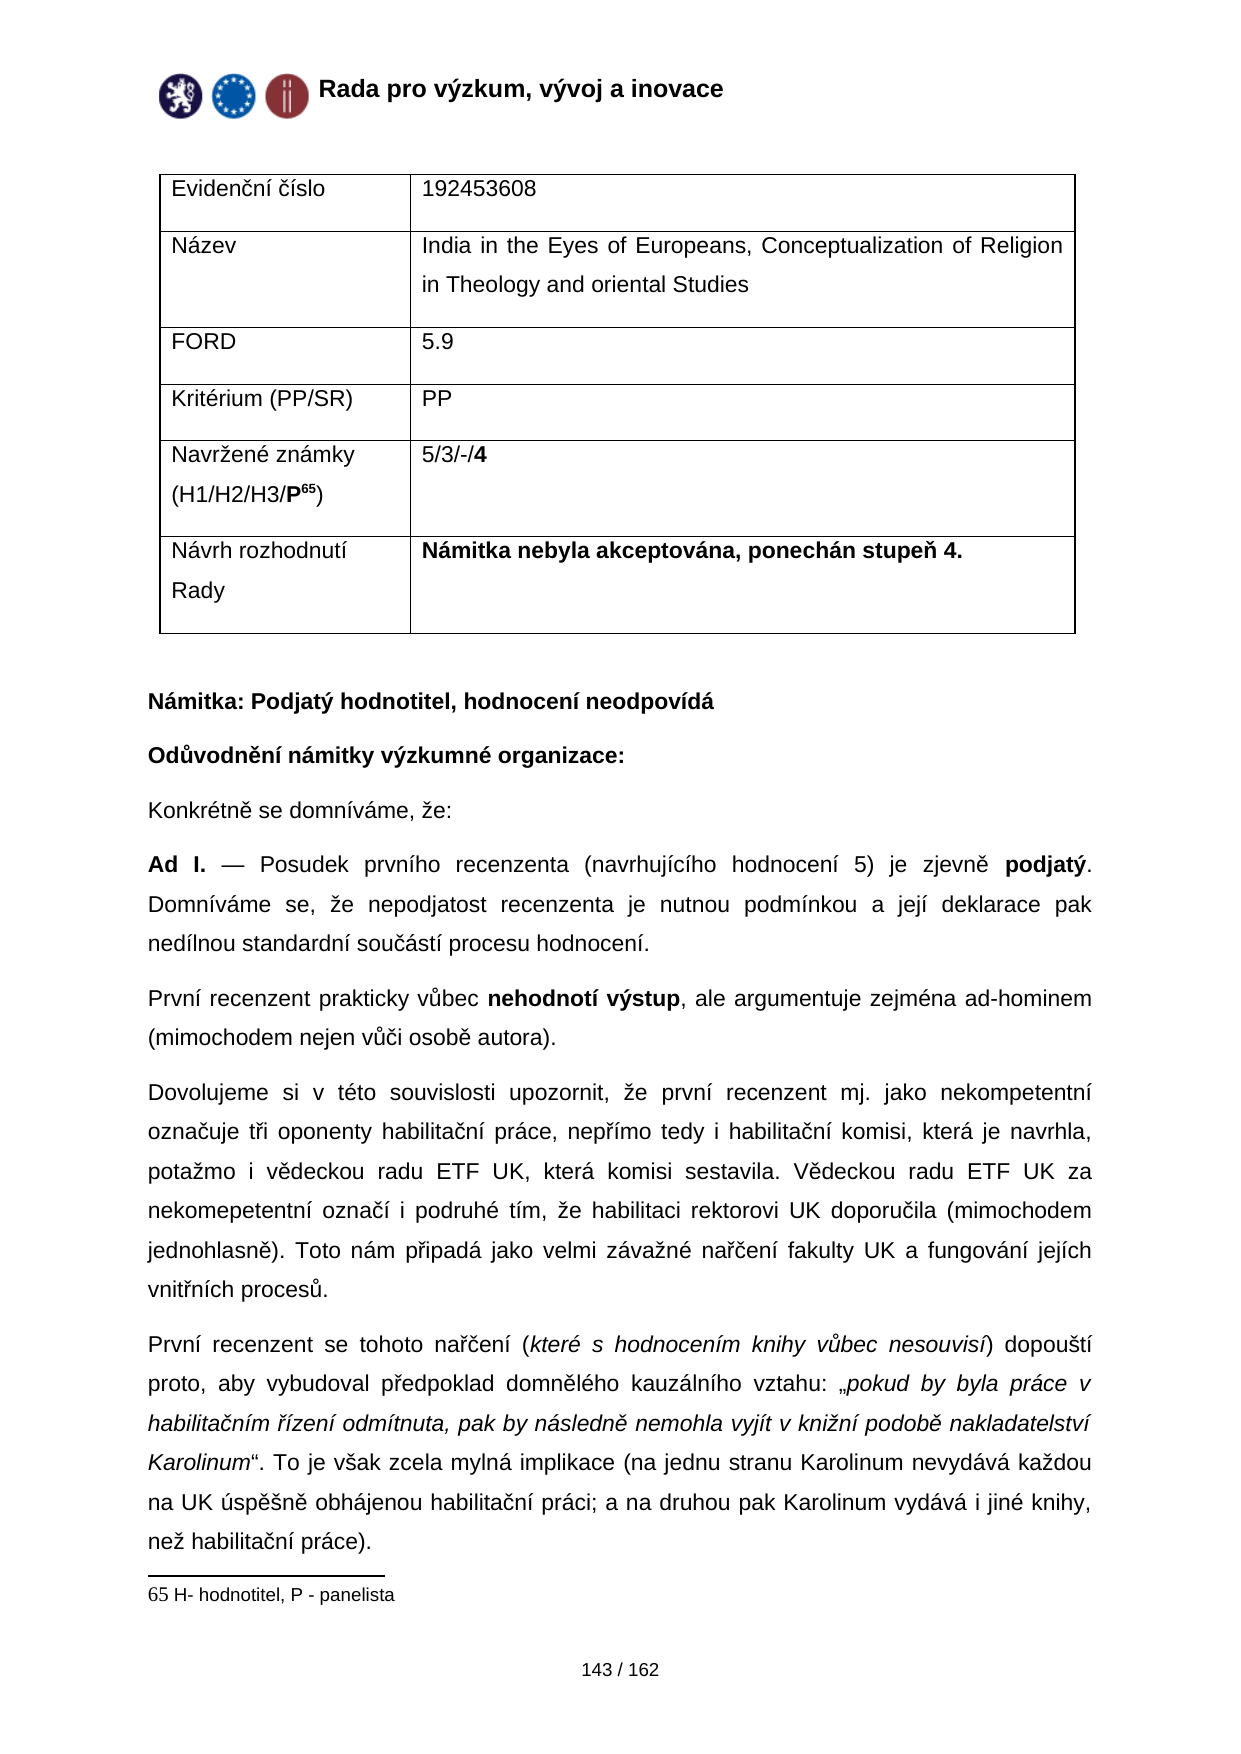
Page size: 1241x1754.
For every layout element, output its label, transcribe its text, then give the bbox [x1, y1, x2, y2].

text První recenzent se tohoto nařčení (které s hodnocením knihy vůbec nesouvisí) dopouští proto, aby vybudoval předpoklad domnělého kauzálního vztahu: „pokud by byla práce v habilitačním řízení odmítnuta, pak by následně nemohla vyjít v knižní podobě nakladatelství Karolinum“. To je však zcela mylná implikace (na jednu stranu Karolinum nevydává každou na UK úspěšně obhájenou habilitační práci; a na druhou pak Karolinum vydává i jiné knihy, než habilitační práce). [148, 1331, 1093, 1554]
table_cell Kritérium (PP/SR) [161, 385, 410, 440]
text Odůvodnění námitky výzkumné organizace: [148, 742, 1093, 769]
text Námitka: Podjatý hodnotitel, hodnocení neodpovídá [148, 688, 1093, 714]
table_cell Název [161, 232, 410, 327]
table_cell Evidenční číslo [161, 175, 410, 231]
table_cell India in the Eyes of Europeans, Conceptualization of Religion in Theology and oriental Studies [411, 232, 1074, 327]
text První recenzent prakticky vůbec nehodnotí výstup, ale argumentuje zejména ad-hominem (mimochodem nejen vůči osobě autora). [148, 985, 1093, 1051]
table_cell PP [411, 385, 1074, 440]
picture [158, 73, 309, 120]
table_cell 192453608 [411, 175, 1074, 231]
table_cell FORD [161, 328, 410, 383]
table_cell 5.9 [411, 328, 1074, 383]
table_cell 5/3/-/4 [411, 441, 1074, 536]
text Konkrétně se domníváme, že: [148, 797, 1093, 823]
table_cell Námitka nebyla akceptována, ponechán stupeň 4. [411, 537, 1074, 632]
text Dovolujeme si v této souvislosti upozornit, že první recenzent mj. jako nekompetentní označuje tři oponenty habilitační práce, nepřímo tedy i habilitační komisi, která je navrhla, potažmo i vědeckou radu ETF UK, která komisi sestavila. Vědeckou radu ETF UK za nekomepetentní označí i podruhé tím, že habilitaci rektorovi UK doporučila (mimochodem jednohlasně). Toto nám připadá jako velmi závažné nařčení fakulty UK a fungování jejích vnitřních procesů. [148, 1079, 1093, 1302]
table_cell Navržené známky (H1/H2/H3/P) [161, 441, 410, 536]
text Ad I. ― Posudek prvního recenzenta (navrhujícího hodnocení 5) je zjevně podjatý. Domníváme se, že nepodjatost recenzenta je nutnou podmínkou a její deklarace pak nedílnou standardní součástí procesu hodnocení. [148, 851, 1093, 957]
table_cell Návrh rozhodnutí Rady [161, 537, 410, 632]
